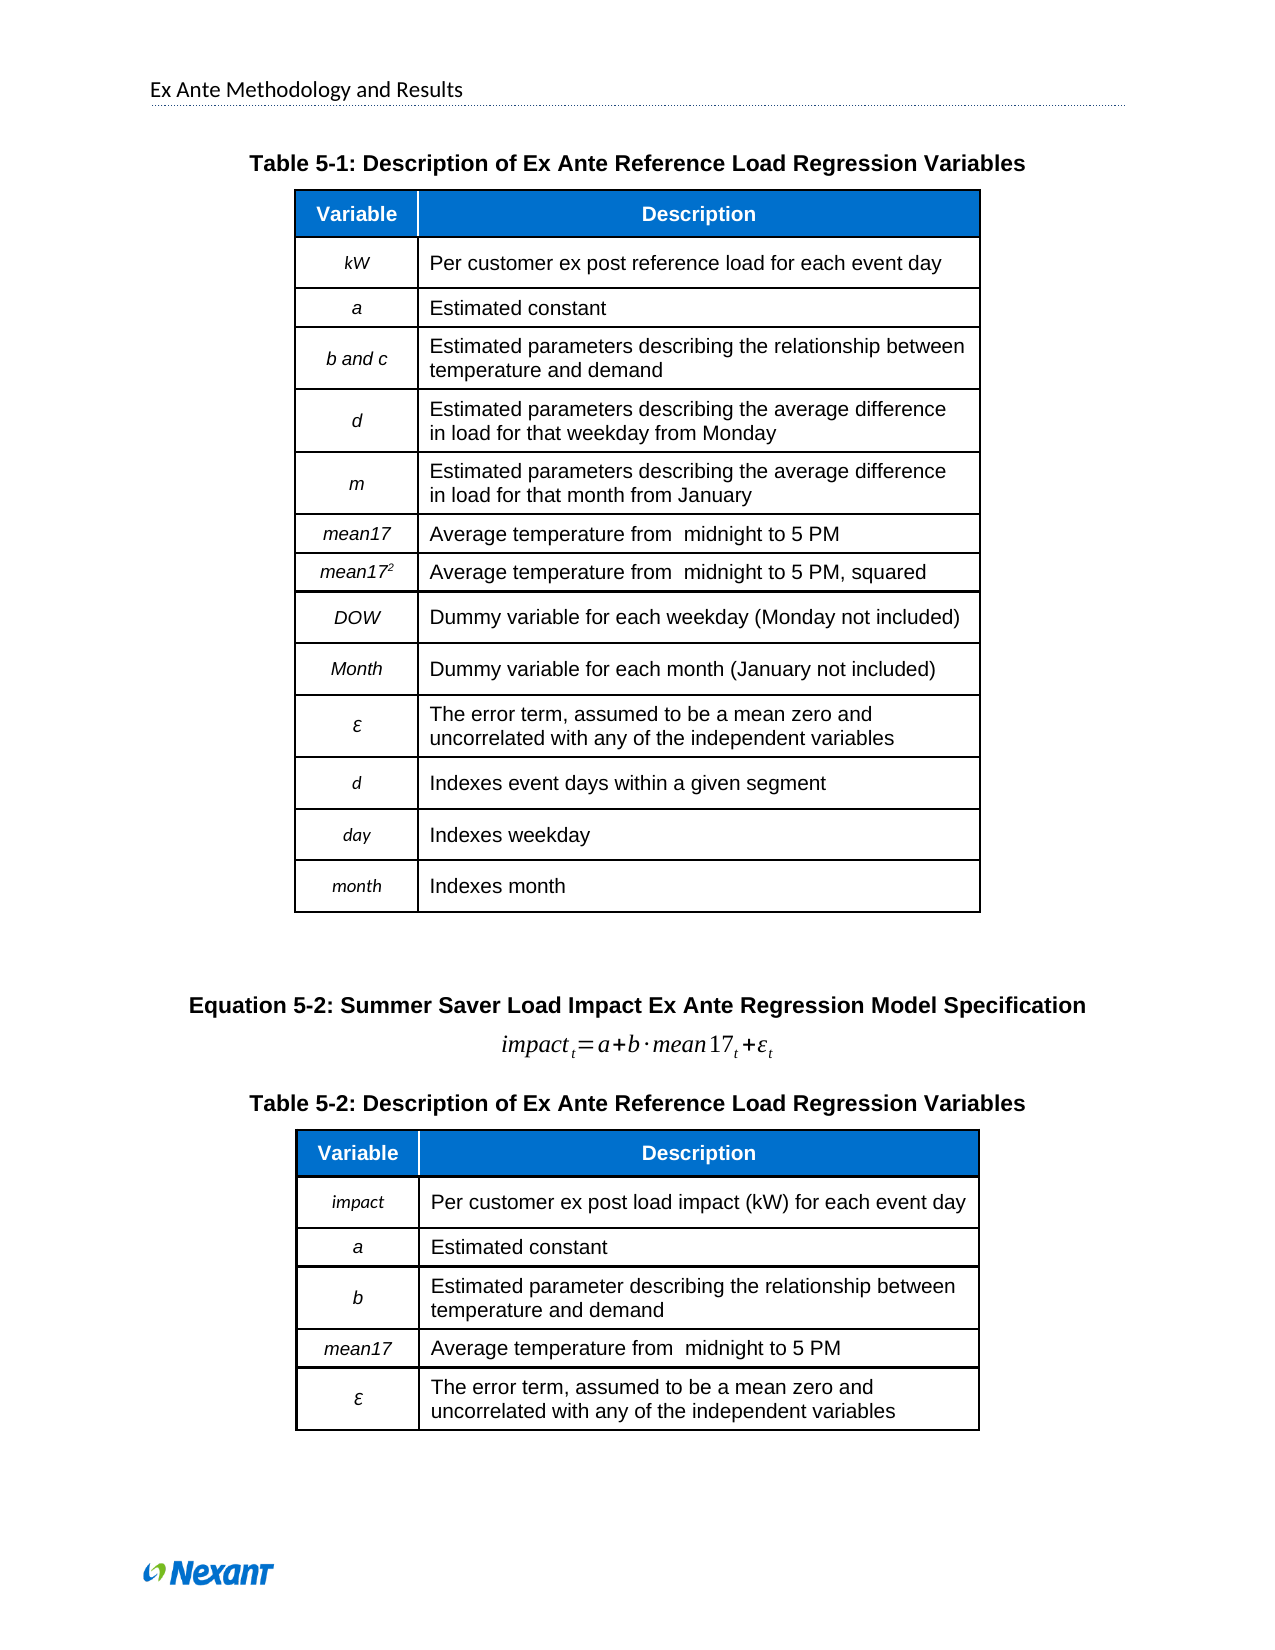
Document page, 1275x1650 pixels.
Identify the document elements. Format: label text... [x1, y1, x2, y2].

table_header Description [420, 1131, 978, 1175]
table_cell day [296, 810, 417, 859]
text Table 5-1: Description of Ex Ante Reference Load Regression Variables [150, 150, 1125, 176]
table_cell The error term, assumed to be a mean zero and uncorrelated with any of the independent variables [419, 696, 979, 756]
text Table 5-2: Description of Ex Ante Reference Load Regression Variables [150, 1089, 1125, 1116]
picture [124, 1542, 293, 1603]
table_cell a [298, 1229, 418, 1265]
table_cell Estimated parameter describing the relationship between temperature and demand [420, 1268, 978, 1328]
table_header Variable [296, 191, 417, 236]
table_cell a [296, 289, 417, 326]
table_cell Indexes event days within a given segment [419, 758, 979, 808]
table_cell mean17 [296, 515, 417, 552]
table_cell impact [298, 1178, 418, 1227]
table_cell Estimated parameters describing the relationship between temperature and demand [419, 328, 979, 388]
table_cell Estimated parameters describing the average difference in load for that month from January [419, 453, 979, 513]
table_cell kW [296, 238, 417, 287]
table_cell Average temperature from midnight to 5 PM [420, 1330, 978, 1366]
table_cell Per customer ex post reference load for each event day [419, 238, 979, 287]
table_cell d [296, 390, 417, 451]
table_cell b [298, 1268, 418, 1328]
table_cell Average temperature from midnight to 5 PM, squared [419, 554, 979, 590]
table_cell Dummy variable for each month (January not included) [419, 644, 979, 693]
table_cell Estimated constant [419, 289, 979, 326]
table_cell m [296, 453, 417, 513]
table_cell mean17 [298, 1330, 418, 1366]
table_cell Month [296, 644, 417, 693]
table_cell Indexes month [419, 861, 979, 911]
table_cell Ɛ [298, 1369, 418, 1429]
table_header Description [419, 191, 979, 236]
table_cell Estimated constant [420, 1229, 978, 1265]
table_header Variable [298, 1131, 418, 1175]
table_cell DOW [296, 593, 417, 642]
table_cell Ɛ [296, 696, 417, 756]
text Equation 5-2: Summer Saver Load Impact Ex Ante Regression Model Specification [150, 992, 1125, 1018]
table_cell mean172 [296, 554, 417, 590]
table_cell Average temperature from midnight to 5 PM [419, 515, 979, 552]
table_cell Dummy variable for each weekday (Monday not included) [419, 593, 979, 642]
table_cell The error term, assumed to be a mean zero and uncorrelated with any of the independent variables [420, 1369, 978, 1429]
table_cell b and c [296, 328, 417, 388]
table_cell Per customer ex post load impact (kW) for each event day [420, 1178, 978, 1227]
table_cell d [296, 758, 417, 808]
table_cell Indexes weekday [419, 810, 979, 859]
table_cell month [296, 861, 417, 911]
table_cell Estimated parameters describing the average difference in load for that weekday from Monday [419, 390, 979, 451]
